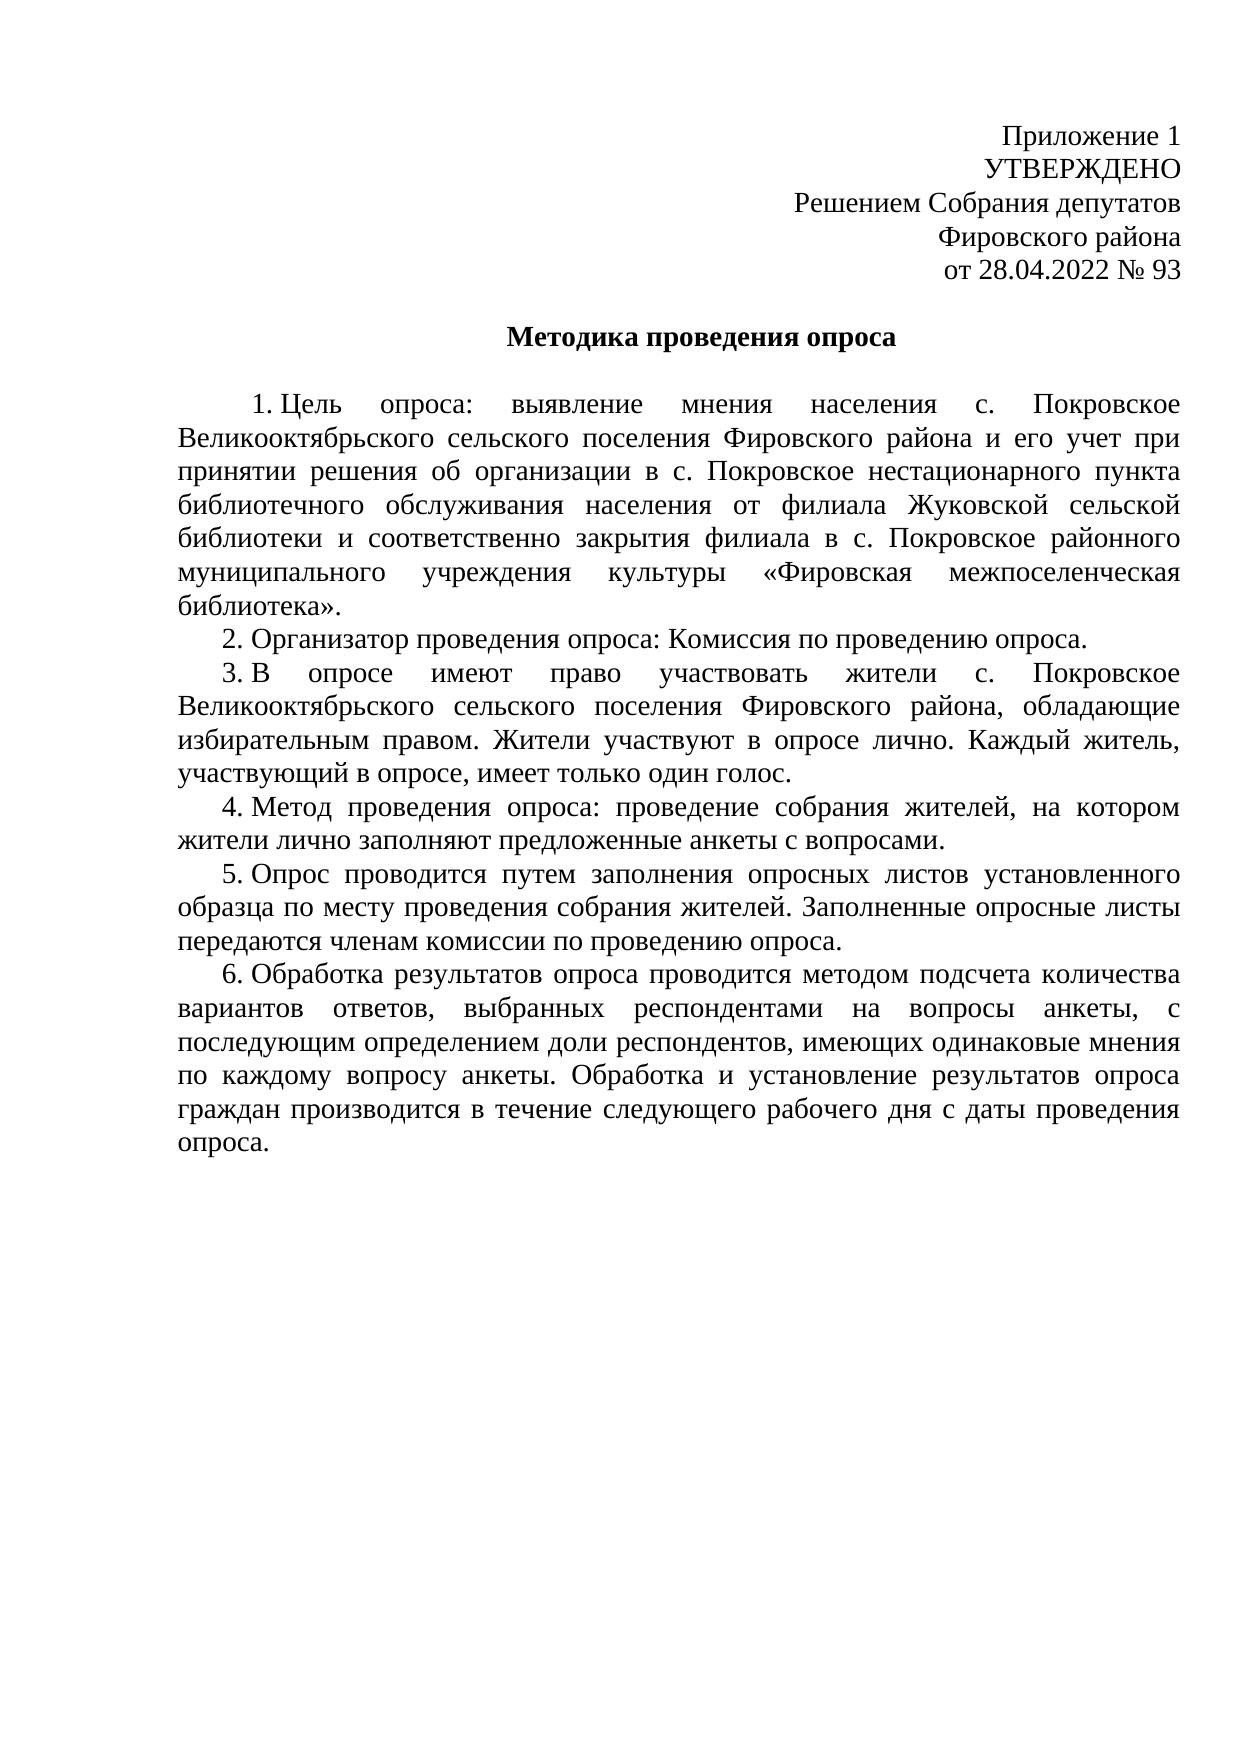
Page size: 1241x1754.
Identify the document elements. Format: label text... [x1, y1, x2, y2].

text 6. Обработка результатов опроса проводится методом подсчета количества вариантов ответов, выбранных респондентами на вопросы анкеты, с последующим определением доли респондентов, имеющих одинаковые мнения по каждому вопросу анкеты. Обработка и установление результатов опроса граждан производится в течение следующего рабочего дня с даты проведения опроса. [177, 957, 1181, 1158]
text Фировского района [177, 219, 1181, 252]
text УТВЕРЖДЕНО [177, 152, 1181, 185]
text 5. Опрос проводится путем заполнения опросных листов установленного образца по месту проведения собрания жителей. Заполненные опросные листы передаются членам комиссии по проведению опроса. [177, 856, 1181, 957]
text Решением Собрания депутатов [177, 185, 1181, 219]
text 3. В опросе имеют право участвовать жители с. Покровское Великооктябрьского сельского поселения Фировского района, обладающие избирательным правом. Жители участвуют в опросе лично. Каждый житель, участвующий в опросе, имеет только один голос. [177, 655, 1181, 789]
text 2. Организатор проведения опроса: Комиссия по проведению опроса. [177, 621, 1181, 655]
text Методика проведения опроса [177, 319, 1181, 353]
text Приложение 1 [177, 118, 1181, 152]
text 4. Метод проведения опроса: проведение собрания жителей, на котором жители лично заполняют предложенные анкеты с вопросами. [177, 789, 1181, 856]
text 1. Цель опроса: выявление мнения населения с. Покровское Великооктябрьского сельского поселения Фировского района и его учет при принятии решения об организации в с. Покровское нестационарного пункта библиотечного обслуживания населения от филиала Жуковской сельской библиотеки и соответственно закрытия филиала в с. Покровское районного муниципального учреждения культуры «Фировская межпоселенческая библиотека». [177, 386, 1181, 621]
text от 28.04.2022 № 93 [177, 252, 1181, 286]
